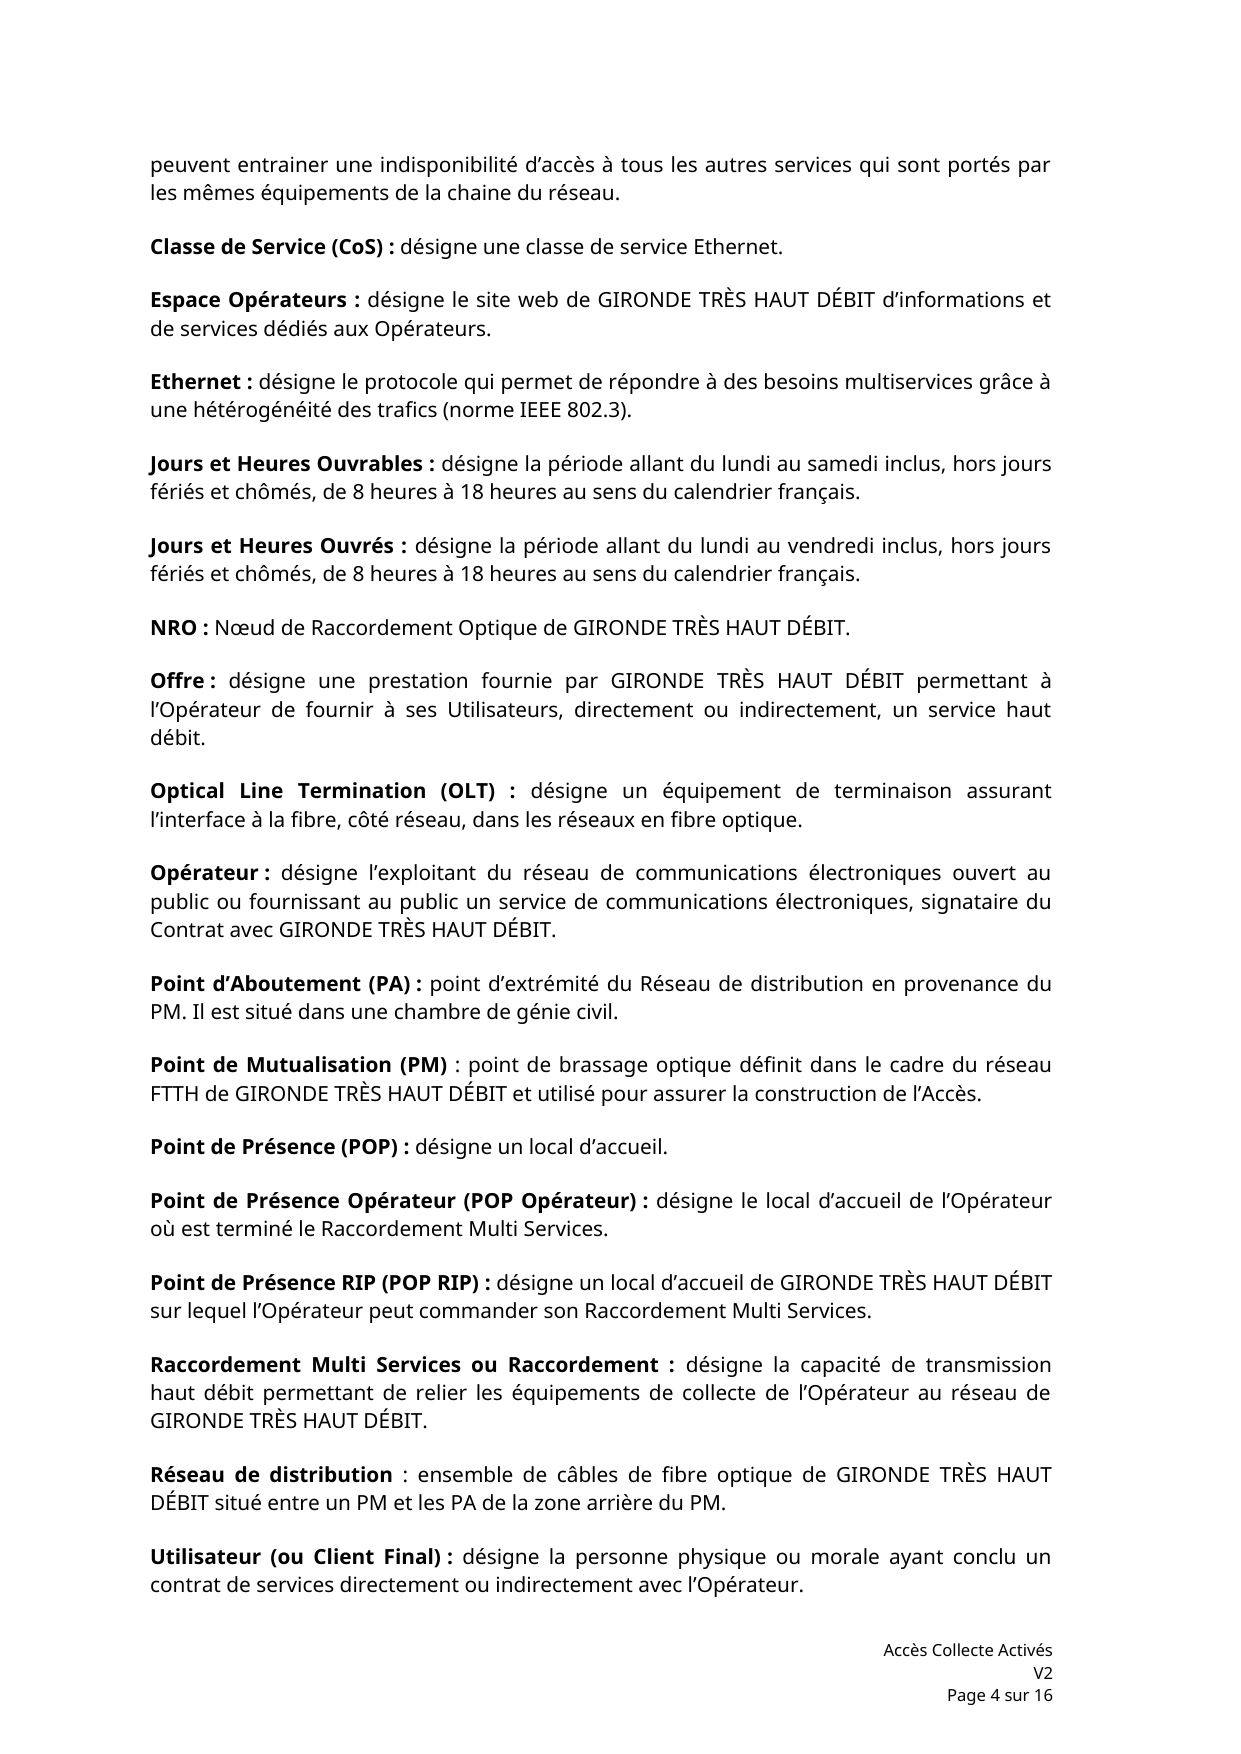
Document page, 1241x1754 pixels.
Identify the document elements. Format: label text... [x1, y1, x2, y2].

text Optical Line Termination (OLT) : désigne un équipement de terminaison assurant l’interface à la fibre, côté réseau, dans les réseaux en fibre optique. [150, 777, 1053, 833]
text Jours et Heures Ouvrables : désigne la période allant du lundi au samedi inclus, hors jours fériés et chômés, de 8 heures à 18 heures au sens du calendrier français. [150, 449, 1053, 506]
text NRO : Nœud de Raccordement Optique de GIRONDE TRÈS HAUT DÉBIT. [150, 613, 1053, 641]
text Point d’Aboutement (PA) : point d’extrémité du Réseau de distribution en provenance du PM. Il est situé dans une chambre de génie civil. [150, 969, 1053, 1026]
text Point de Présence (POP) : désigne un local d’accueil. [150, 1132, 1053, 1161]
text Point de Présence RIP (POP RIP) : désigne un local d’accueil de GIRONDE TRÈS HAUT DÉBIT sur lequel l’Opérateur peut commander son Raccordement Multi Services. [150, 1268, 1053, 1325]
text Point de Mutualisation (PM) : point de brassage optique définit dans le cadre du réseau FTTH de GIRONDE TRÈS HAUT DÉBIT et utilisé pour assurer la construction de l’Accès. [150, 1051, 1053, 1107]
text Utilisateur (ou Client Final) : désigne la personne physique ou morale ayant conclu un contrat de services directement ou indirectement avec l’Opérateur. [150, 1542, 1053, 1599]
text Offre : désigne une prestation fournie par GIRONDE TRÈS HAUT DÉBIT permettant à l’Opérateur de fournir à ses Utilisateurs, directement ou indirectement, un service haut débit. [150, 666, 1053, 752]
text Espace Opérateurs : désigne le site web de GIRONDE TRÈS HAUT DÉBIT d’informations et de services dédiés aux Opérateurs. [150, 285, 1053, 342]
text Opérateur : désigne l’exploitant du réseau de communications électroniques ouvert au public ou fournissant au public un service de communications électroniques, signataire du Contrat avec GIRONDE TRÈS HAUT DÉBIT. [150, 858, 1053, 944]
text Réseau de distribution : ensemble de câbles de fibre optique de GIRONDE TRÈS HAUT DÉBIT situé entre un PM et les PA de la zone arrière du PM. [150, 1460, 1053, 1517]
text Raccordement Multi Services ou Raccordement : désigne la capacité de transmission haut débit permettant de relier les équipements de collecte de l’Opérateur au réseau de GIRONDE TRÈS HAUT DÉBIT. [150, 1350, 1053, 1435]
text Jours et Heures Ouvrés : désigne la période allant du lundi au vendredi inclus, hors jours fériés et chômés, de 8 heures à 18 heures au sens du calendrier français. [150, 531, 1053, 588]
text Point de Présence Opérateur (POP Opérateur) : désigne le local d’accueil de l’Opérateur où est terminé le Raccordement Multi Services. [150, 1186, 1053, 1243]
text Ethernet : désigne le protocole qui permet de répondre à des besoins multiservices grâce à une hétérogénéité des trafics (norme IEEE 802.3). [150, 367, 1053, 424]
text Classe de Service (CoS) : désigne une classe de service Ethernet. [150, 232, 1053, 260]
